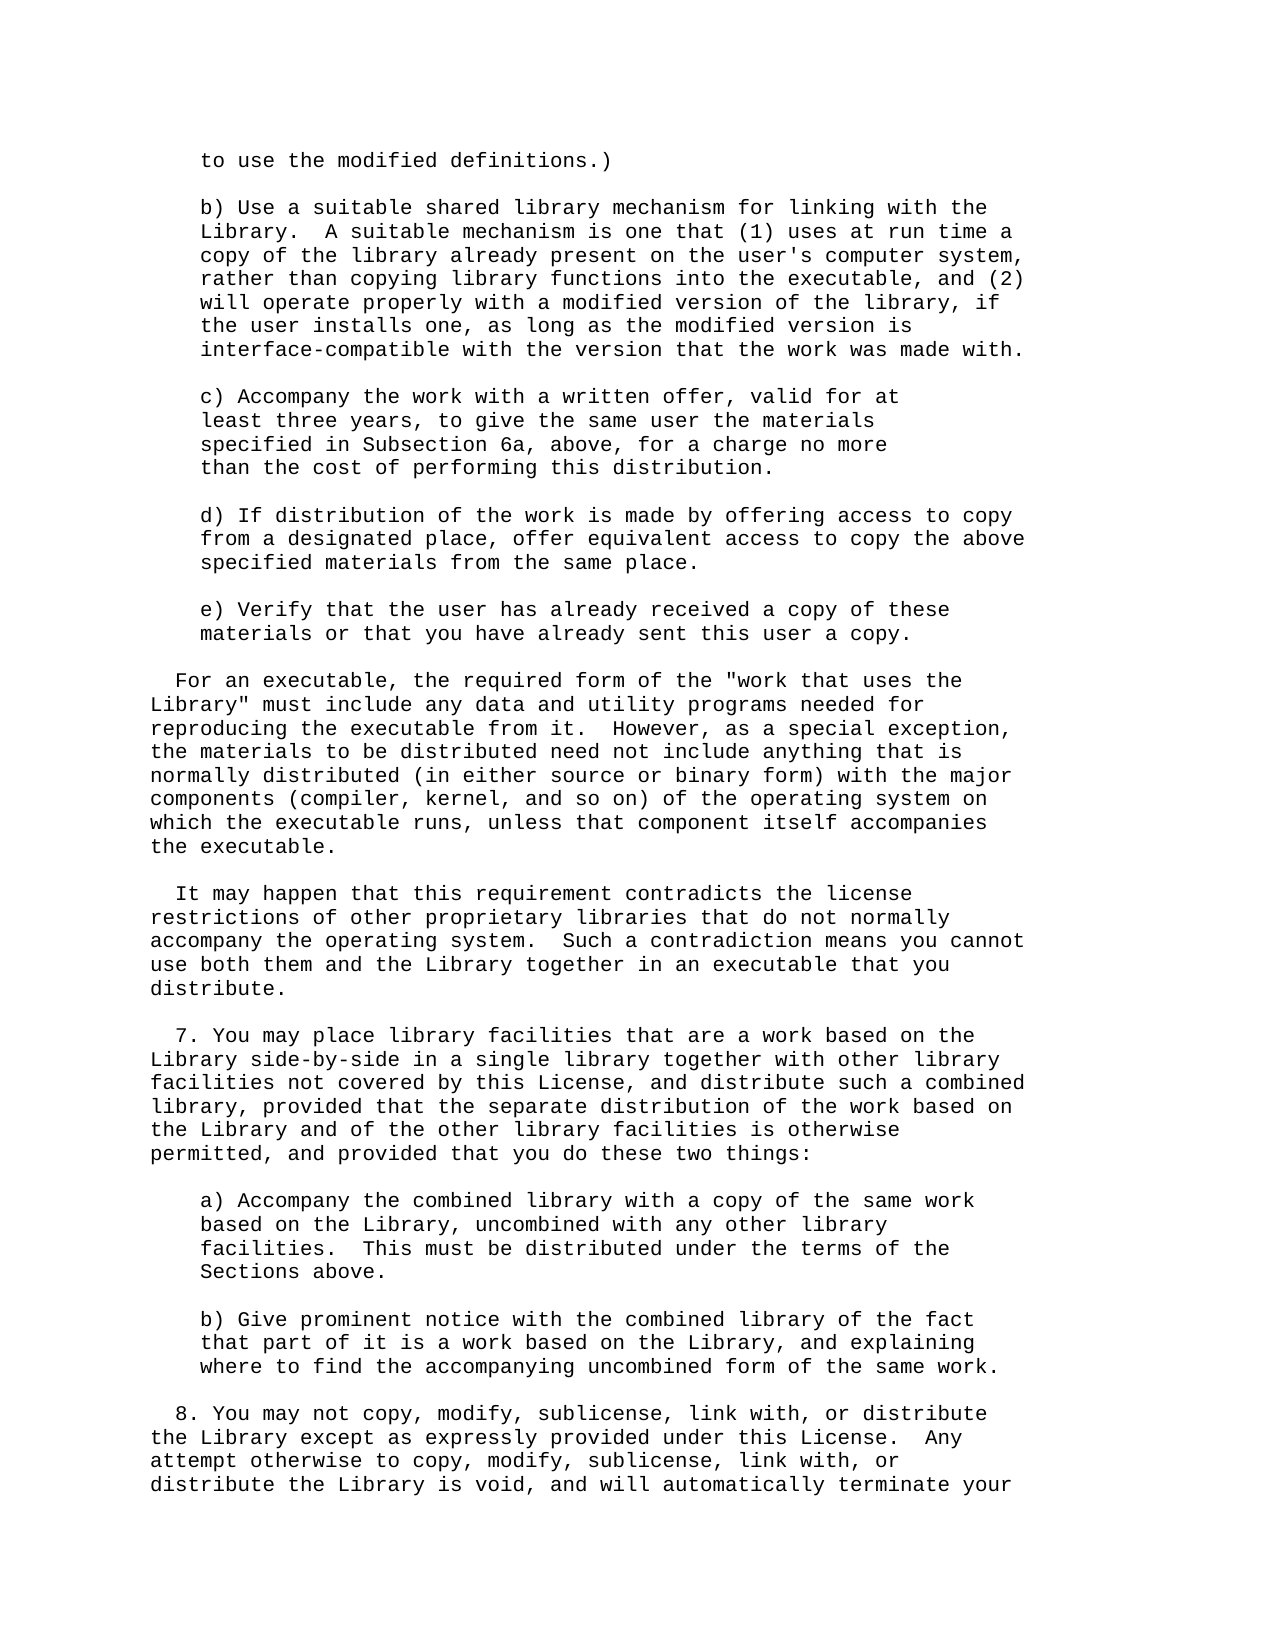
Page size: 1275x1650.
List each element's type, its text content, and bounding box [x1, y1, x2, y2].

text Library" must include any data and utility programs needed for [150, 694, 1125, 717]
text a) Accompany the combined library with a copy of the same work [150, 1190, 1125, 1214]
text to use the modified definitions.) [150, 150, 1125, 174]
text c) Accompany the work with a written offer, valid for at [150, 386, 1125, 410]
text components (compiler, kernel, and so on) of the operating system on [150, 788, 1125, 812]
text reproducing the executable from it. However, as a special exception, [150, 717, 1125, 741]
text which the executable runs, unless that component itself accompanies [150, 812, 1125, 836]
text will operate properly with a modified version of the library, if [150, 292, 1125, 316]
text distribute. [150, 978, 1125, 1001]
text materials or that you have already sent this user a copy. [150, 623, 1125, 647]
text Sections above. [150, 1261, 1125, 1285]
text from a designated place, offer equivalent access to copy the above [150, 528, 1125, 552]
text the executable. [150, 836, 1125, 859]
text that part of it is a work based on the Library, and explaining [150, 1332, 1125, 1356]
text the Library except as expressly provided under this License. Any [150, 1427, 1125, 1451]
text than the cost of performing this distribution. [150, 457, 1125, 481]
text rather than copying library functions into the executable, and (2) [150, 268, 1125, 292]
text Library side-by-side in a single library together with other library [150, 1048, 1125, 1072]
text b) Use a suitable shared library mechanism for linking with the [150, 197, 1125, 221]
text facilities not covered by this License, and distribute such a combined [150, 1072, 1125, 1096]
text e) Verify that the user has already received a copy of these [150, 599, 1125, 623]
text permitted, and provided that you do these two things: [150, 1143, 1125, 1167]
text distribute the Library is void, and will automatically terminate your [150, 1474, 1125, 1498]
text 8. You may not copy, modify, sublicense, link with, or distribute [150, 1403, 1125, 1427]
text d) If distribution of the work is made by offering access to copy [150, 505, 1125, 528]
text specified in Subsection 6a, above, for a charge no more [150, 434, 1125, 457]
text library, provided that the separate distribution of the work based on [150, 1096, 1125, 1119]
text based on the Library, uncombined with any other library [150, 1214, 1125, 1238]
text attempt otherwise to copy, modify, sublicense, link with, or [150, 1451, 1125, 1474]
text 7. You may place library facilities that are a work based on the [150, 1025, 1125, 1048]
text the Library and of the other library facilities is otherwise [150, 1119, 1125, 1143]
text It may happen that this requirement contradicts the license [150, 883, 1125, 907]
text b) Give prominent notice with the combined library of the fact [150, 1309, 1125, 1332]
text copy of the library already present on the user's computer system, [150, 244, 1125, 268]
text For an executable, the required form of the "work that uses the [150, 670, 1125, 694]
text the user installs one, as long as the modified version is [150, 316, 1125, 339]
text use both them and the Library together in an executable that you [150, 954, 1125, 978]
text facilities. This must be distributed under the terms of the [150, 1238, 1125, 1261]
text specified materials from the same place. [150, 552, 1125, 576]
text normally distributed (in either source or binary form) with the major [150, 765, 1125, 788]
text where to find the accompanying uncombined form of the same work. [150, 1356, 1125, 1379]
text restrictions of other proprietary libraries that do not normally [150, 907, 1125, 930]
text interface-compatible with the version that the work was made with. [150, 339, 1125, 363]
text least three years, to give the same user the materials [150, 410, 1125, 434]
text accompany the operating system. Such a contradiction means you cannot [150, 930, 1125, 954]
text the materials to be distributed need not include anything that is [150, 741, 1125, 765]
text Library. A suitable mechanism is one that (1) uses at run time a [150, 221, 1125, 244]
